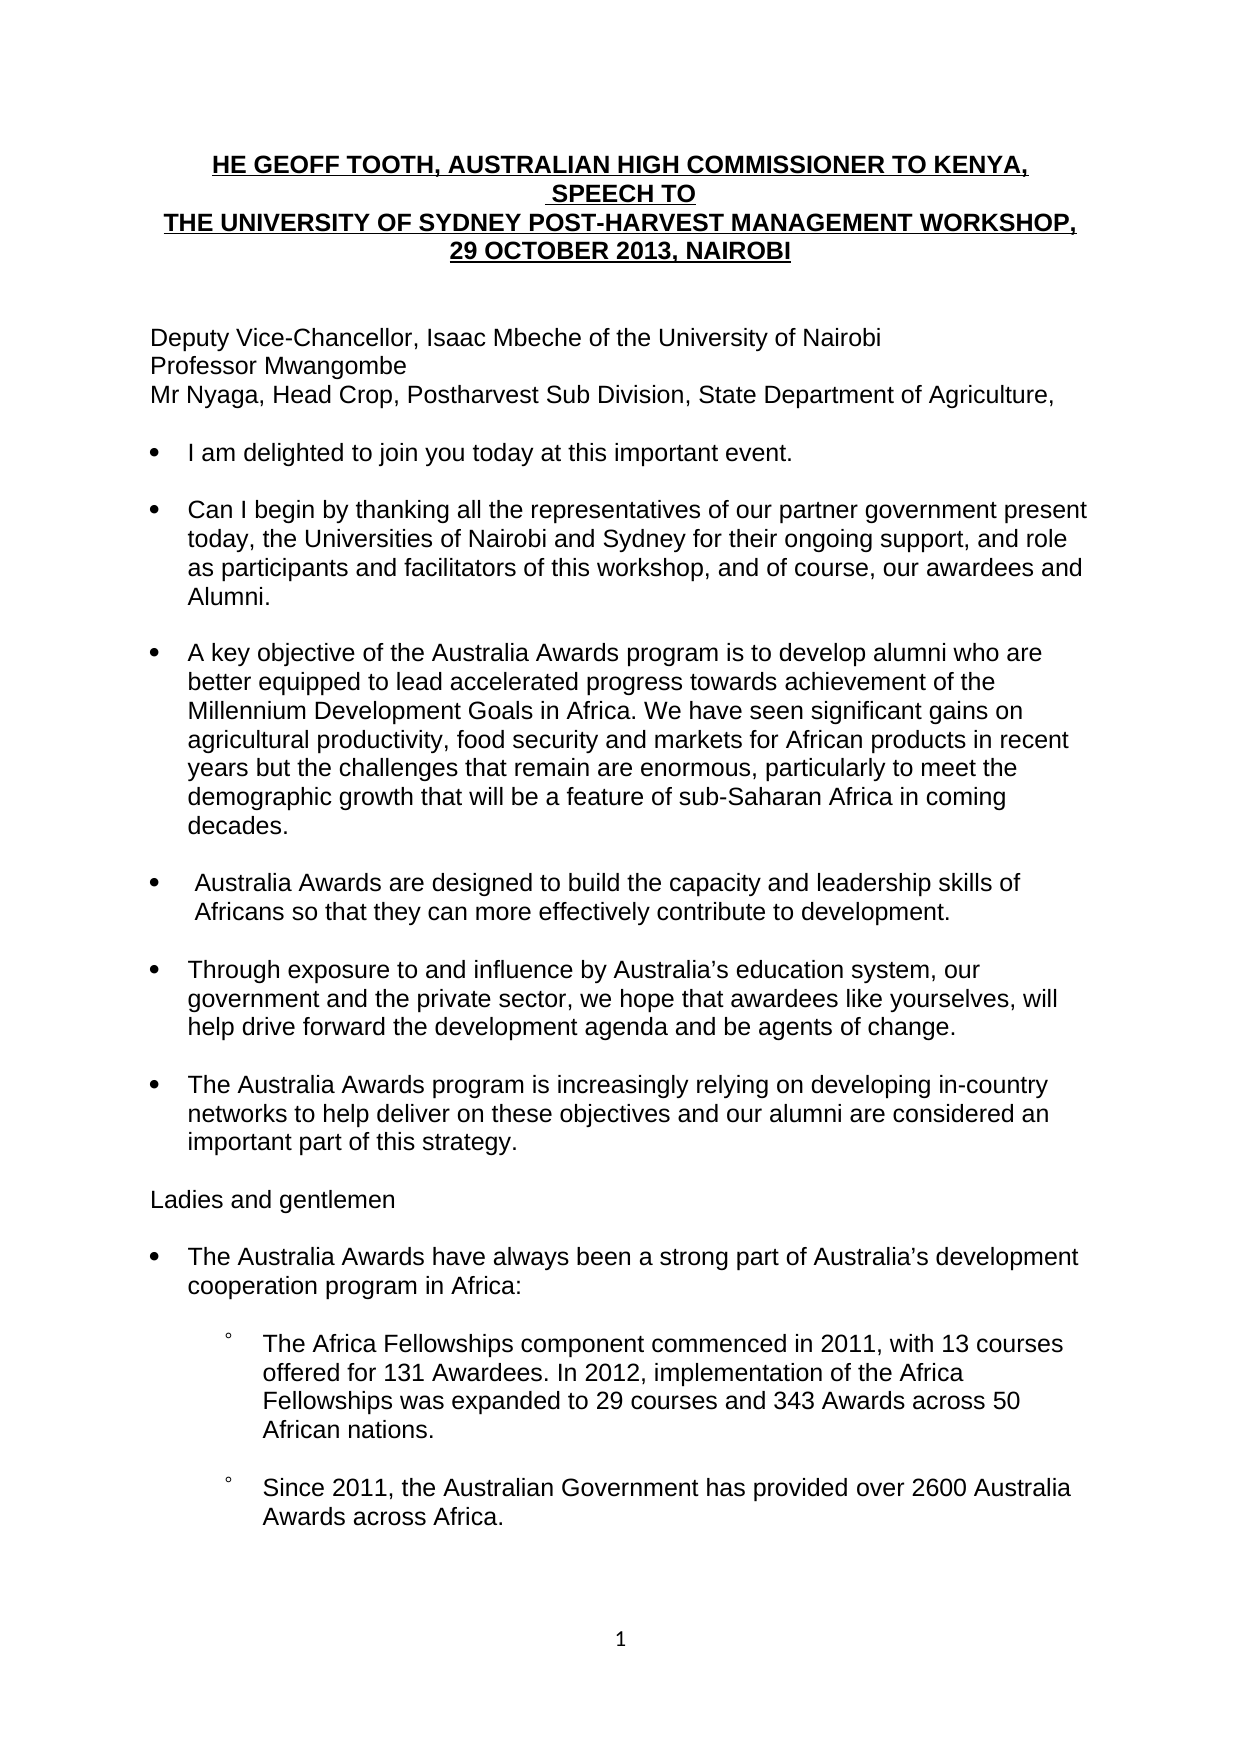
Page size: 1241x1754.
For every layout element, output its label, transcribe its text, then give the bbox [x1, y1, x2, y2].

list A key objective of the Australia Awards program is to develop alumni who are better equipped to lead accelerated progress towards achievement of the Millennium Development Goals in Africa. We have seen significant gains on agricultural productivity, food security and markets for African products in recent years but the challenges that remain are enormous, particularly to meet the demographic growth that will be a feature of sub-Saharan Africa in coming decades. [150, 638, 1090, 839]
text Professor Mwangombe [150, 351, 1090, 380]
list The Australia Awards program is increasingly relying on developing in-country networks to help deliver on these objectives and our alumni are considered an important part of this strategy. [150, 1070, 1090, 1156]
text Mr Nyaga, Head Crop, Postharvest Sub Division, State Department of Agriculture, [150, 380, 1090, 409]
list Through exposure to and influence by Australia’s education system, our government and the private sector, we hope that awardees like yourselves, will help drive forward the development agenda and be agents of change. [150, 955, 1090, 1041]
list Can I begin by thanking all the representatives of our partner government present today, the Universities of Nairobi and Sydney for their ongoing support, and role as participants and facilitators of this workshop, and of course, our awardees and Alumni. [150, 495, 1090, 610]
text THE UNIVERSITY OF SYDNEY POST-HARVEST MANAGEMENT WORKSHOP, 29 OCTOBER 2013, NAIROBI [150, 207, 1090, 265]
text Ladies and gentlemen [150, 1185, 1090, 1214]
list The Africa Fellowships component commenced in 2011, with 13 courses offered for 131 Awardees. In 2012, implementation of the Africa Fellowships was expanded to 29 courses and 343 Awards across 50 African nations. [225, 1329, 1086, 1444]
text SPEECH TO [150, 179, 1090, 207]
text HE GEOFF TOOTH, AUSTRALIAN HIGH COMMISSIONER TO KENYA, [150, 150, 1090, 179]
text Deputy Vice-Chancellor, Isaac Mbeche of the University of Nairobi [150, 294, 1090, 351]
list Australia Awards are designed to build the capacity and leadership skills of Africans so that they can more effectively contribute to development. [150, 868, 1086, 926]
list I am delighted to join you today at this important event. [150, 437, 1086, 466]
list Since 2011, the Australian Government has provided over 2600 Australia Awards across Africa. [225, 1473, 1086, 1530]
list The Australia Awards have always been a strong part of Australia’s development cooperation program in Africa: [150, 1242, 1090, 1300]
